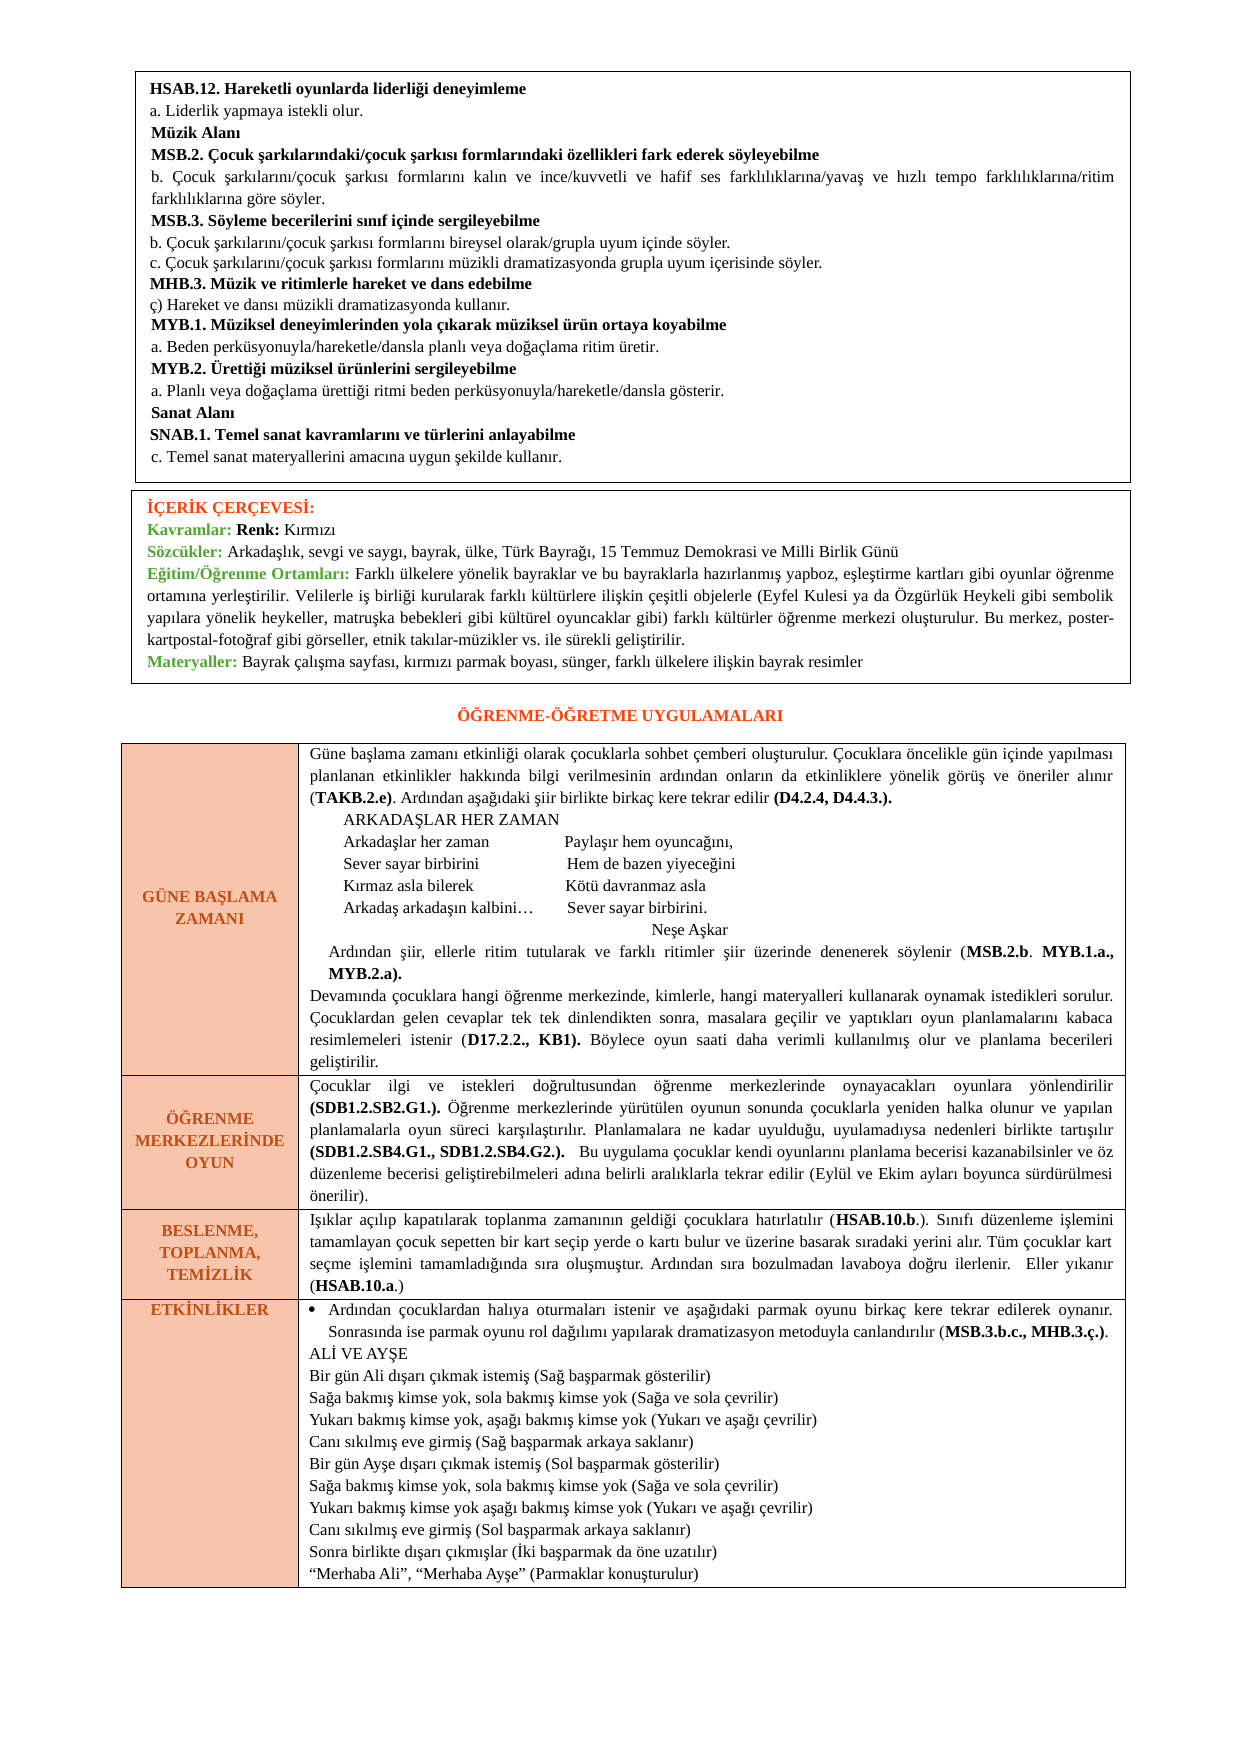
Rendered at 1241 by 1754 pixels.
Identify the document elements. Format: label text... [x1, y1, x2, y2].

text ÖĞRENME-ÖĞRETME UYGULAMALARI [148, 706, 1093, 725]
table_cell Işıklar açılıp kapatılarak toplanma zamanının geldiği çocuklara hatırlatılır (HSAB.10.b.). Sınıfı düzenleme işlemini tamamlayan çocuk sepetten bir kart seçip yerde o kartı bulur ve üzerine basarak sıradaki yerini alır. Tüm çocuklar kart seçme işlemini tamamladığında sıra oluşmuştur. Ardından sıra bozulmadan lavaboya doğru ilerlenir. Eller yıkanır (HSAB.10.a.) [299, 1210, 1125, 1299]
table_header Güne başlama zamanı etkinliği olarak çocuklarla sohbet çemberi oluşturulur. Çocuklara öncelikle gün içinde yapılması planlanan etkinlikler hakkında bilgi verilmesinin ardından onların da etkinliklere yönelik görüş ve öneriler alınır (TAKB.2.e). Ardından aşağıdaki şiir birlikte birkaç kere tekrar edilir (D4.2.4, D4.4.3.). ARKADAŞLAR HER ZAMAN Arkadaşlar her zaman Paylaşır hem oyuncağını, Sever sayar birbirini Hem de bazen yiyeceğini Kırmaz asla bilerek Kötü davranmaz asla Arkadaş arkadaşın kalbini… Sever sayar birbirini. Neşe Aşkar Ardından şiir, ellerle ritim tutularak ve farklı ritimler şiir üzerinde denenerek söylenir (MSB.2.b. MYB.1.a., MYB.2.a). Devamında çocuklara hangi öğrenme merkezinde, kimlerle, hangi materyalleri kullanarak oynamak istedikleri sorulur. Çocuklardan gelen cevaplar tek tek dinlendikten sonra, masalara geçilir ve yaptıkları oyun planlamalarını kabaca resimlemeleri istenir (D17.2.2., KB1). Böylece oyun saati daha verimli kullanılmış olur ve planlama becerileri geliştirilir. [299, 744, 1125, 1075]
table_cell BESLENME, TOPLANMA, TEMİZLİK [122, 1210, 298, 1299]
table_cell Çocuklar ilgi ve istekleri doğrultusundan öğrenme merkezlerinde oynayacakları oyunlara yönlendirilir (SDB1.2.SB2.G1.). Öğrenme merkezlerinde yürütülen oyunun sonunda çocuklarla yeniden halka olunur ve yapılan planlamalarla oyun süreci karşılaştırılır. Planlamalara ne kadar uyulduğu, uyulamadıysa nedenleri birlikte tartışılır (SDB1.2.SB4.G1., SDB1.2.SB4.G2.). Bu uygulama çocuklar kendi oyunlarını planlama becerisi kazanabilsinler ve öz düzenleme becerisi geliştirebilmeleri adına belirli aralıklarla tekrar edilir (Eylül ve Ekim ayları boyunca sürdürülmesi önerilir). [299, 1076, 1125, 1209]
table_cell ÖĞRENME MERKEZLERİNDE OYUN [122, 1076, 298, 1209]
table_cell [299, 1300, 1125, 1587]
table_header GÜNE BAŞLAMA ZAMANI [122, 744, 298, 1075]
table_cell ETKİNLİKLER [122, 1300, 298, 1587]
